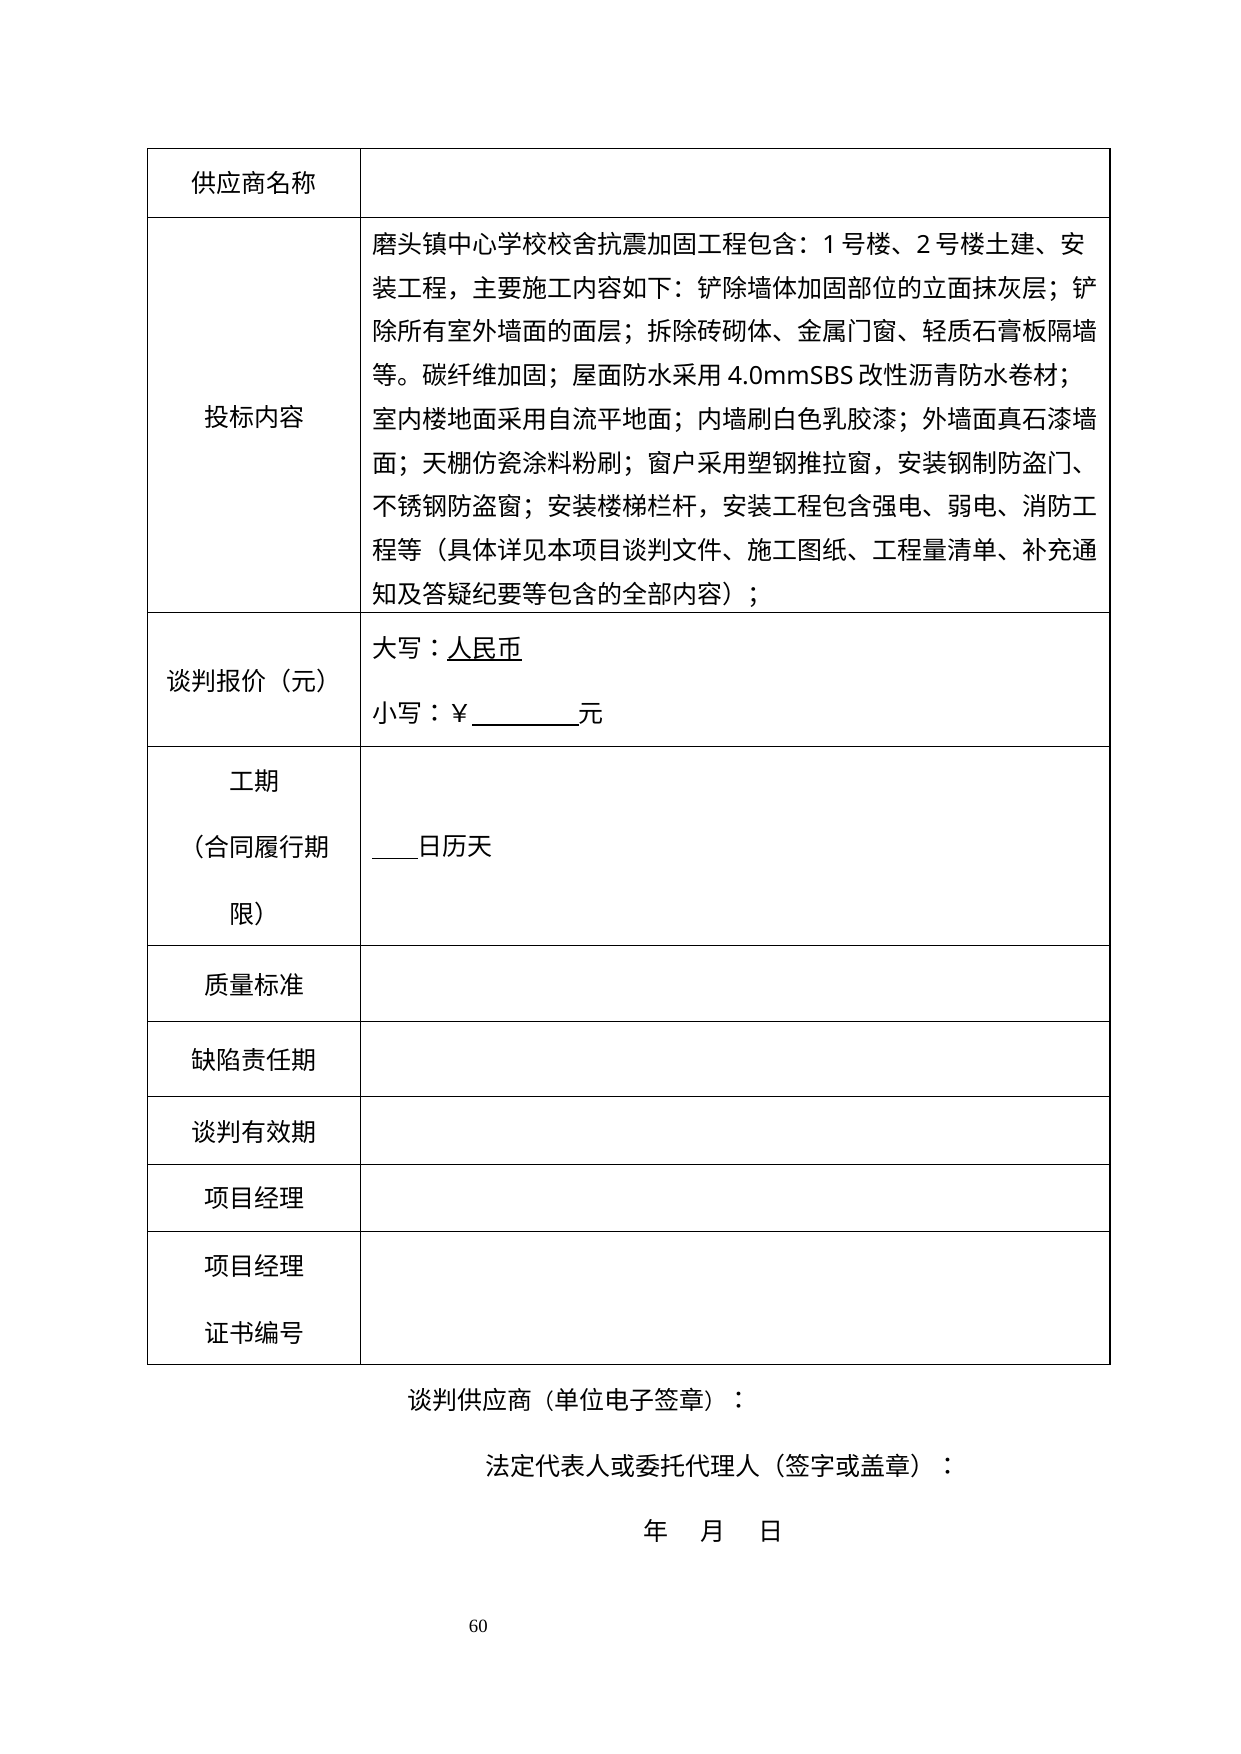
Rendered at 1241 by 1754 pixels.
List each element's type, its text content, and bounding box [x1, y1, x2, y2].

text 法定代表人或委托代理人（签字或盖章）： [148, 1432, 1090, 1498]
table_cell [361, 1232, 1109, 1364]
text 年 月 日 [148, 1498, 1090, 1564]
table_cell [361, 149, 1109, 217]
table_cell 投标内容 [148, 218, 360, 612]
table_cell 项目经理 [148, 1165, 360, 1231]
table_cell [361, 1165, 1109, 1231]
table_cell 日历天 [361, 747, 1109, 945]
table_cell [361, 946, 1109, 1021]
table_cell 项目经理 证书编号 [148, 1232, 360, 1364]
table_cell 质量标准 [148, 946, 360, 1021]
table_cell 供应商名称 [148, 149, 360, 217]
text 谈判供应商（单位电子签章）： [148, 1365, 1090, 1432]
table_cell [361, 1097, 1109, 1163]
table_cell 工期 （合同履行期限） [148, 747, 360, 945]
table_cell 谈判报价（元） [148, 613, 360, 746]
table_cell 磨头镇中心学校校舍抗震加固工程包含：1号楼、2号楼土建、安装工程，主要施工内容如下：铲除墙体加固部位的立面抹灰层；铲除所有室外墙面的面层；拆除砖砌体、金属门窗、轻质石膏板隔墙等。碳纤维加固；屋面防水采用 4.0mmSBS改性沥青防水卷材；室内楼地面采用自流平地面；内墙刷白色乳胶漆；外墙面真石漆墙面；天棚仿瓷涂料粉刷；窗户采用塑钢推拉窗，安装钢制防盗门、不锈钢防盗窗；安装楼梯栏杆，安装工程包含强电、弱电、消防工程等（具体详见本项目谈判文件、施工图纸、工程量清单、补充通知及答疑纪要等包含的全部内容）； [361, 218, 1109, 612]
table_cell 缺陷责任期 [148, 1022, 360, 1096]
table_cell [361, 1022, 1109, 1096]
table_cell 谈判有效期 [148, 1097, 360, 1163]
table_cell 大写：人民币 小写：￥ 元 [361, 613, 1109, 746]
